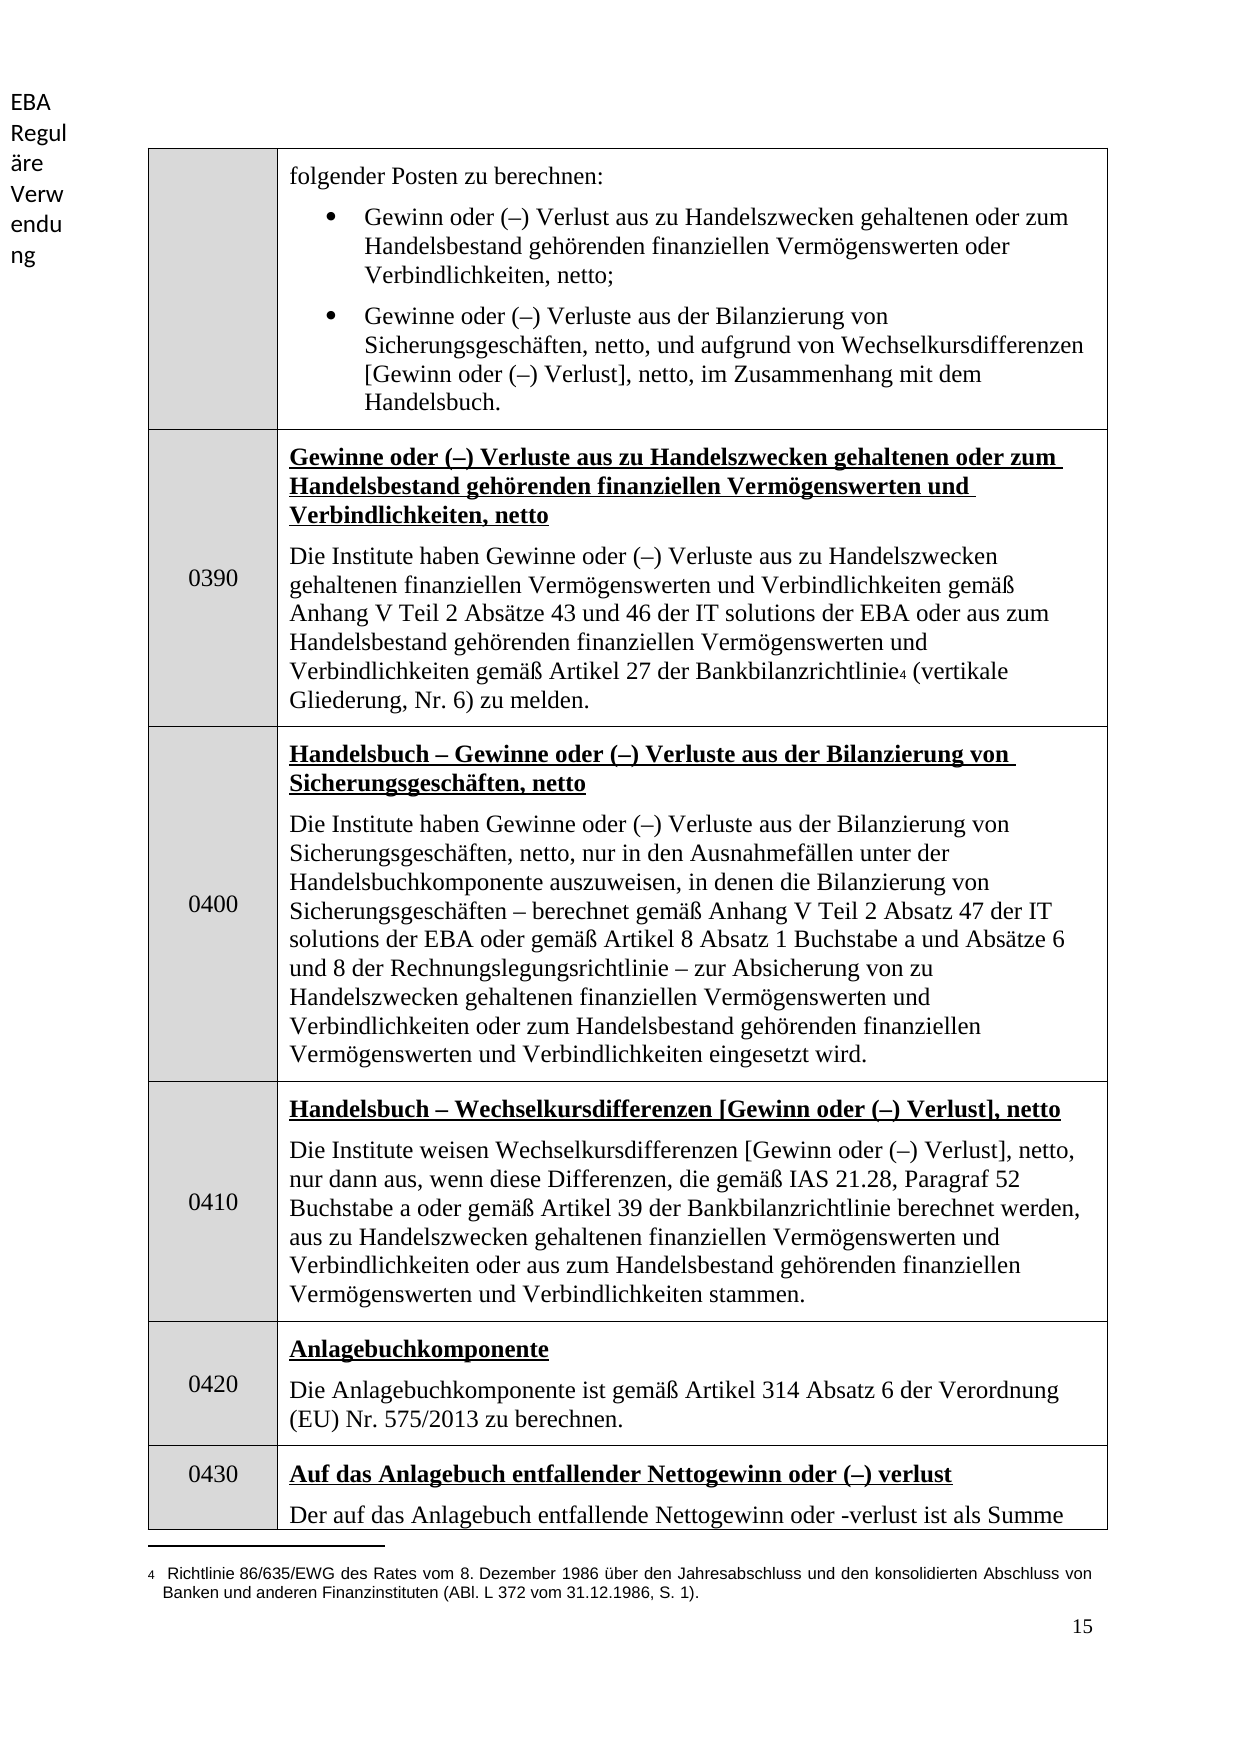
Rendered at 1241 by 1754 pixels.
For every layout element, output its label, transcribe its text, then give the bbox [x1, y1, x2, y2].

table_cell Handelsbuch – Gewinne oder (–) Verluste aus der Bilanzierung von Sicherungsgeschäften, netto Die Institute haben Gewinne oder (–) Verluste aus der Bilanzierung von Sicherungsgeschäften, netto, nur in den Ausnahmefällen unter der Handelsbuchkomponente auszuweisen, in denen die Bilanzierung von Sicherungsgeschäften – berechnet gemäß Anhang V Teil 2 Absatz 47 der IT solutions der EBA oder gemäß Artikel 8 Absatz 1 Buchstabe a und Absätze 6 und 8 der Rechnungslegungsrichtlinie – zur Absicherung von zu Handelszwecken gehaltenen finanziellen Vermögenswerten und Verbindlichkeiten oder zum Handelsbestand gehörenden finanziellen Vermögenswerten und Verbindlichkeiten eingesetzt wird. [278, 727, 1107, 1081]
table_cell 0420 [149, 1322, 277, 1445]
table_cell 0430 [149, 1446, 277, 1529]
table_cell Gewinne oder (–) Verluste aus zu Handelszwecken gehaltenen oder zum Handelsbestand gehörenden finanziellen Vermögenswerten und Verbindlichkeiten, netto Die Institute haben Gewinne oder (–) Verluste aus zu Handelszwecken gehaltenen finanziellen Vermögenswerten und Verbindlichkeiten gemäß Anhang V Teil 2 Absätze 43 und 46 der IT solutions der EBA oder aus zum Handelsbestand gehörenden finanziellen Vermögenswerten und Verbindlichkeiten gemäß Artikel 27 der Bankbilanzrichtlinie (vertikale Gliederung, Nr. 6) zu melden. [278, 430, 1107, 726]
table_cell 0390 [149, 430, 277, 726]
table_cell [278, 1446, 1107, 1529]
table_cell 0410 [149, 1082, 277, 1321]
table_cell 0380 [149, 149, 277, 429]
table_cell 0400 [149, 727, 277, 1081]
table_cell Handelsbuch – Wechselkursdifferenzen [Gewinn oder (–) Verlust], netto Die Institute weisen Wechselkursdifferenzen [Gewinn oder (–) Verlust], netto, nur dann aus, wenn diese Differenzen, die gemäß IAS 21.28, Paragraf 52 Buchstabe a oder gemäß Artikel 39 der Bankbilanzrichtlinie berechnet werden, aus zu Handelszwecken gehaltenen finanziellen Vermögenswerten und Verbindlichkeiten oder aus zum Handelsbestand gehörenden finanziellen Vermögenswerten und Verbindlichkeiten stammen. [278, 1082, 1107, 1321]
table_cell Anlagebuchkomponente Die Anlagebuchkomponente ist gemäß Artikel 314 Absatz 6 der Verordnung (EU) Nr. 575/2013 zu berechnen. [278, 1322, 1107, 1445]
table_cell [278, 149, 1107, 429]
